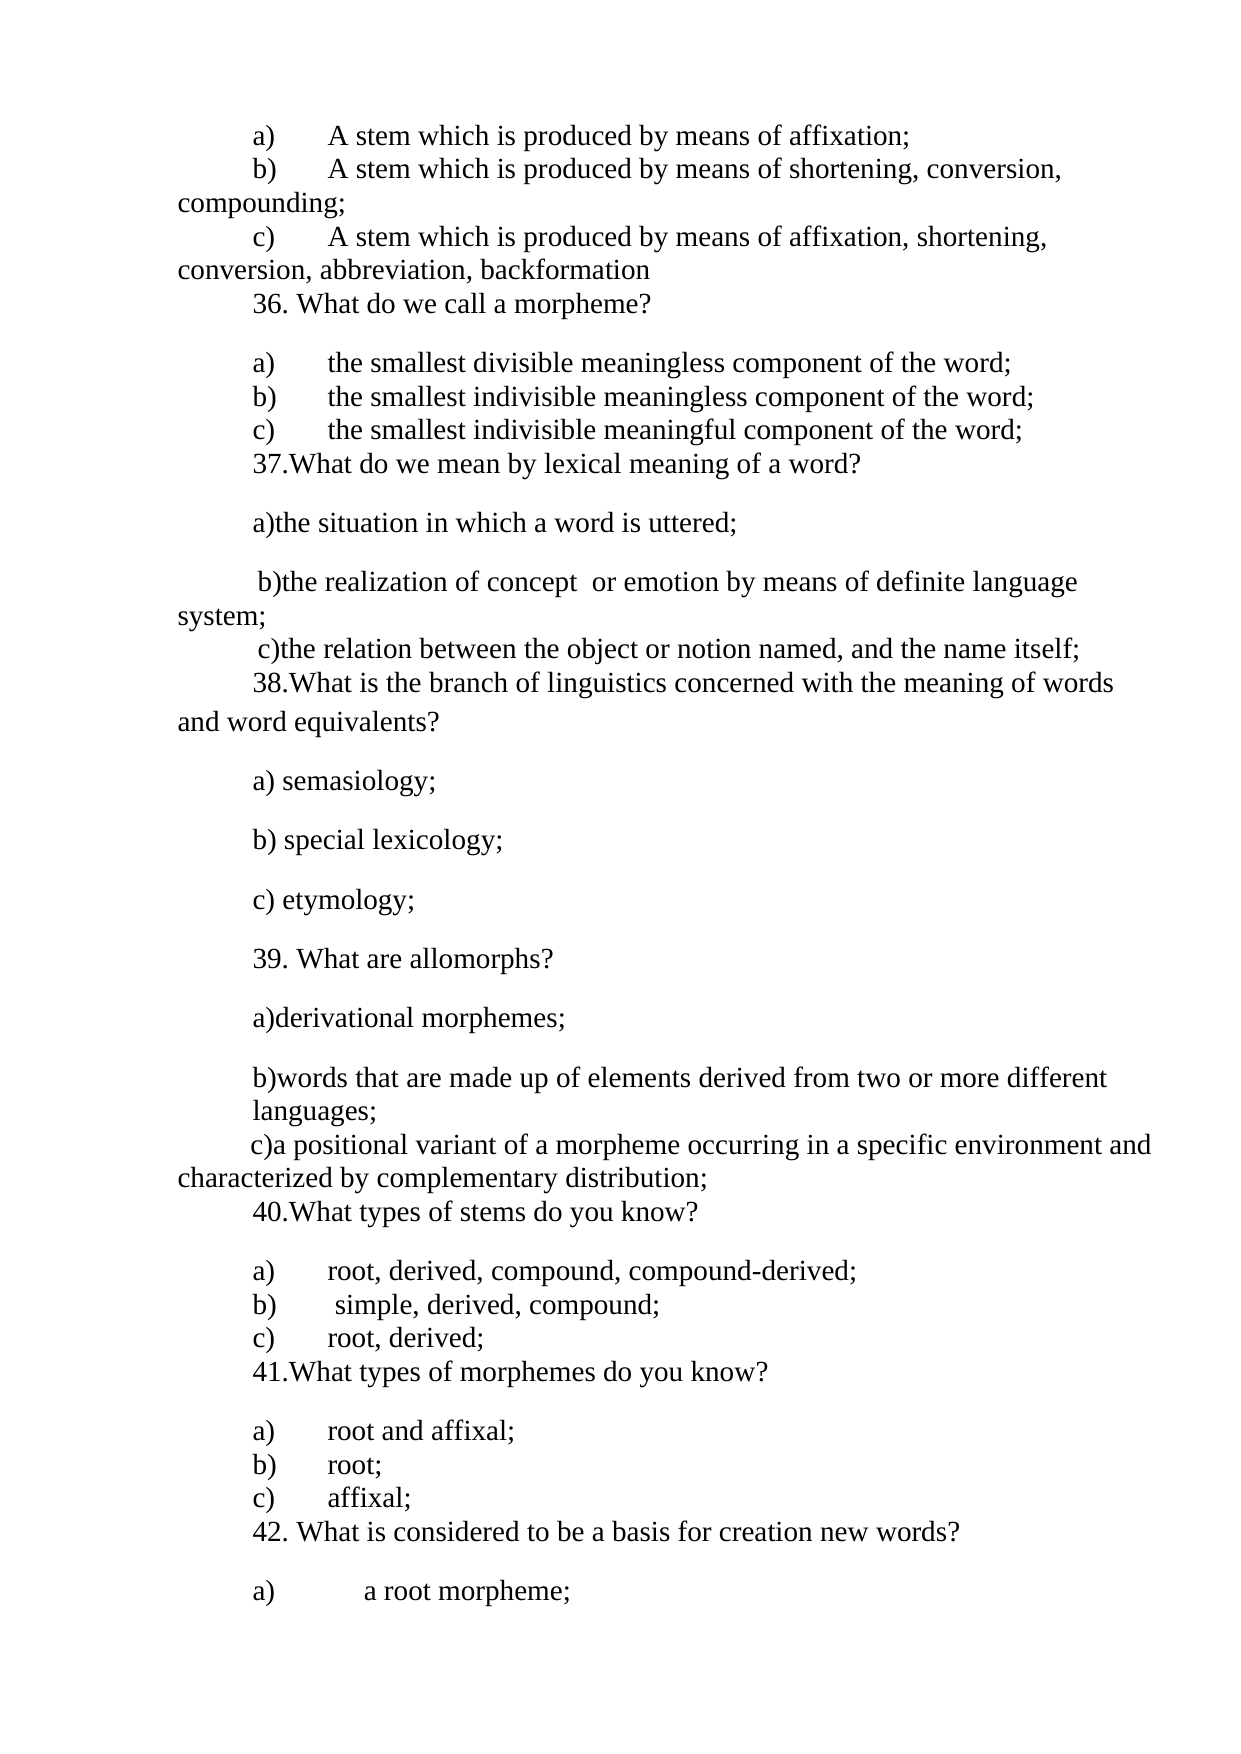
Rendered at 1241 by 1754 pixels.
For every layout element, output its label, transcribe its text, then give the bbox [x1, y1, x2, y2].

list simple, derived, compound; [177, 1287, 1152, 1321]
text c)a positional variant of a morpheme occurring in a specific environment and characterized by complementary distribution; [177, 1127, 1152, 1194]
text 36. What do we call a morpheme? [177, 286, 1152, 319]
list root, derived; [177, 1321, 1152, 1354]
text 39. What are allomorphs? [177, 941, 1152, 975]
text 40.What types of stems do you know? [177, 1194, 1152, 1228]
list affixal; [177, 1481, 1152, 1514]
list A stem which is produced by means of affixation; [177, 118, 1152, 152]
text b)the realization of concept or emotion by means of definite language system; [177, 564, 1152, 632]
list the smallest indivisible meaningless component of the word; [177, 379, 1152, 412]
text 42. What is considered to be a basis for creation new words? [177, 1514, 1152, 1548]
list root; [177, 1447, 1152, 1481]
list root and affixal; [177, 1413, 1152, 1447]
text c) etymology; [177, 882, 1152, 915]
text a)the situation in which a word is uttered; [177, 505, 1152, 539]
text b)words that are made up of elements derived from two or more different languages; [252, 1060, 1152, 1127]
text b) special lexicology; [177, 822, 1152, 856]
list A stem which is produced by means of affixation, shortening, conversion, abbreviation, backformation [177, 219, 1152, 286]
text 41.What types of morphemes do you know? [177, 1354, 1152, 1388]
text a)derivational morphemes; [177, 1001, 1152, 1034]
list A stem which is produced by means of shortening, conversion, compounding; [177, 152, 1152, 219]
list the smallest divisible meaningless component of the word; [177, 345, 1152, 379]
list root, derived, compound, compound-derived; [177, 1253, 1152, 1287]
text c)the relation between the object or notion named, and the name itself; [177, 632, 1152, 665]
text 38.What is the branch of linguistics concerned with the meaning of words and word equivalents? [177, 665, 1152, 737]
list the smallest indivisible meaningful component of the word; [177, 412, 1152, 446]
text 37.What do we mean by lexical meaning of a word? [177, 446, 1152, 479]
text a) semasiology; [177, 763, 1152, 797]
list a root morpheme; [177, 1573, 1152, 1607]
